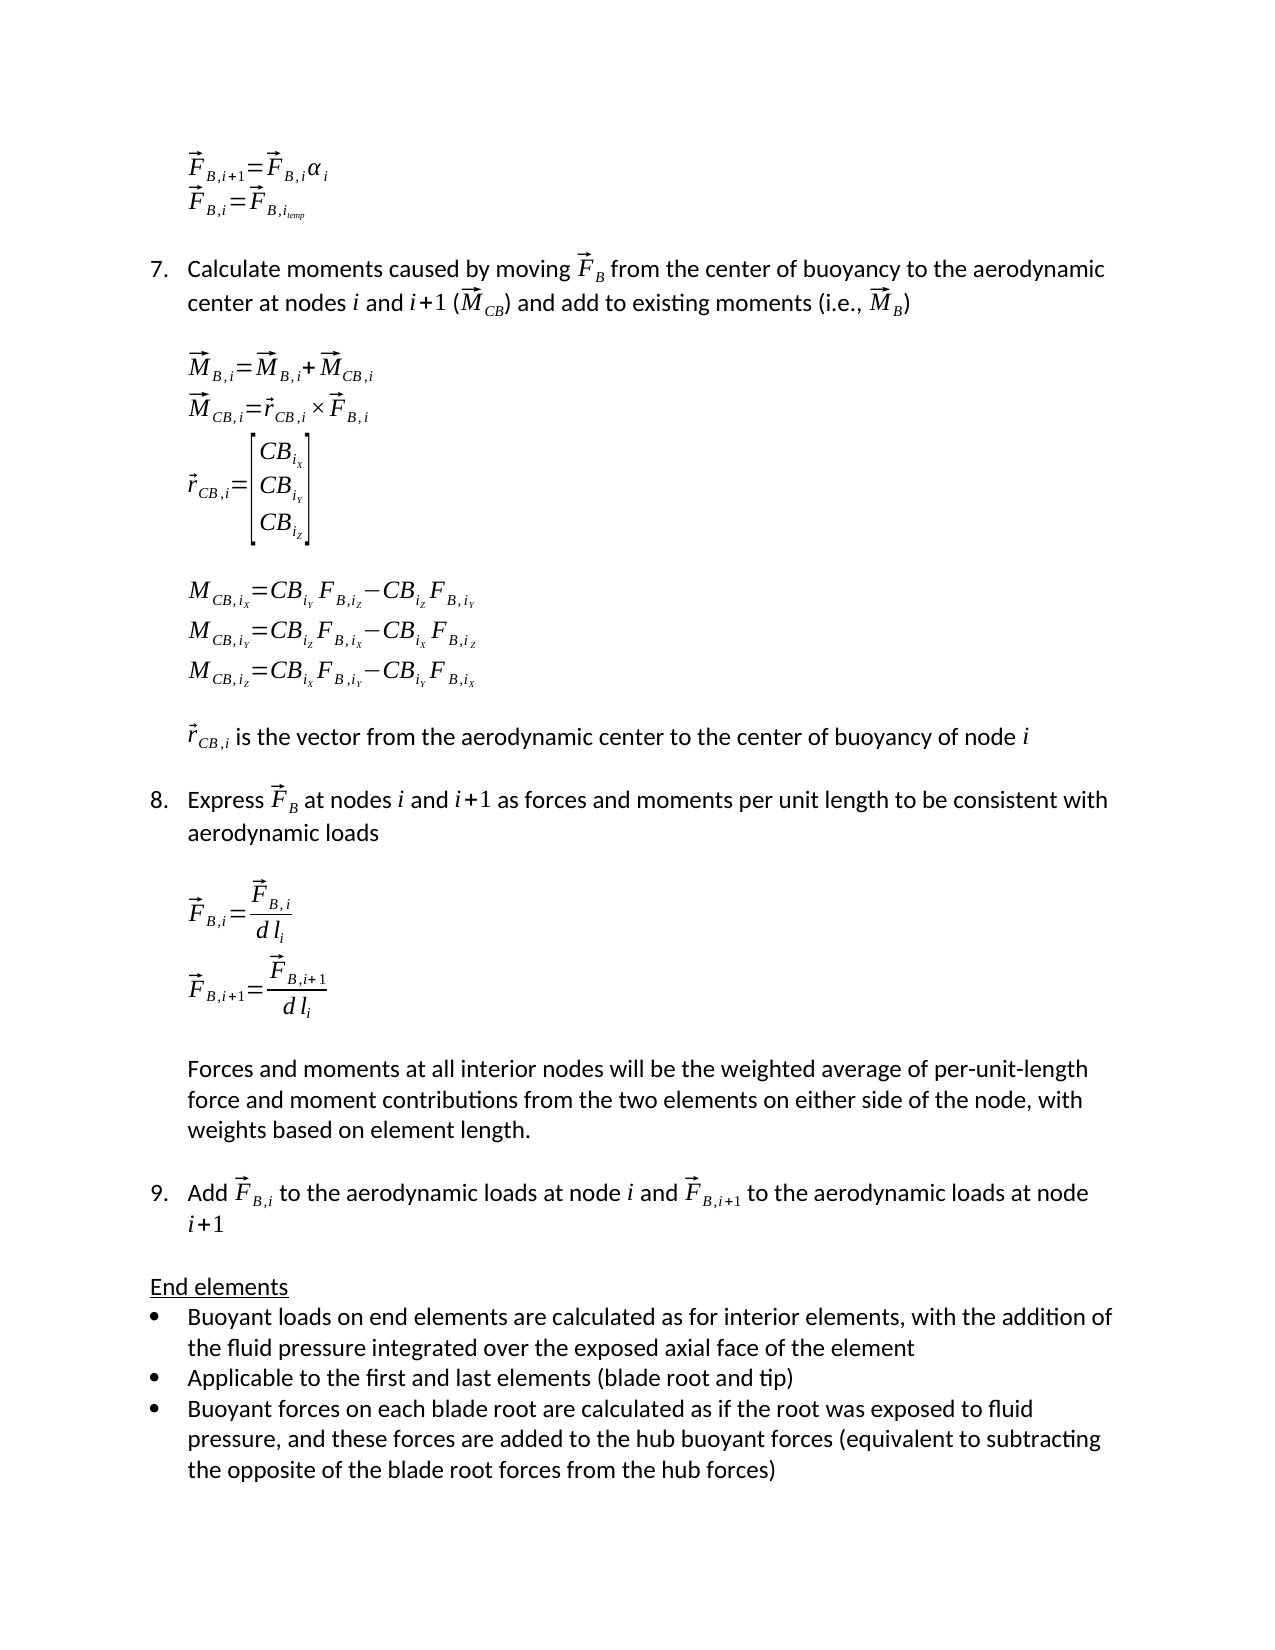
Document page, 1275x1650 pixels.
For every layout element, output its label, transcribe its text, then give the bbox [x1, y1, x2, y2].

text is the vector from the aerodynamic center to the center of buoyancy of node [187, 721, 1125, 752]
list Applicable to the first and last elements (blade root and tip) [150, 1362, 1125, 1393]
text End elements [150, 1271, 1125, 1301]
text Forces and moments at all interior nodes will be the weighted average of per-unit-length force and moment contributions from the two elements on either side of the node, with weights based on element length. [187, 1053, 1125, 1145]
list Add to the aerodynamic loads at node and to the aerodynamic loads at node [150, 1175, 1125, 1240]
list Calculate moments caused by moving from the center of buoyancy to the aerodynamic center at nodes and () and add to existing moments (i.e., ) [150, 251, 1125, 320]
list Buoyant forces on each blade root are calculated as if the root was exposed to fluid pressure, and these forces are added to the hub buoyant forces (equivalent to subtracting the opposite of the blade root forces from the hub forces) [150, 1393, 1125, 1484]
list Buoyant loads on end elements are calculated as for interior elements, with the addition of the fluid pressure integrated over the exposed axial face of the element [150, 1301, 1125, 1362]
list Express at nodes and as forces and moments per unit length to be consistent with aerodynamic loads [150, 783, 1125, 847]
